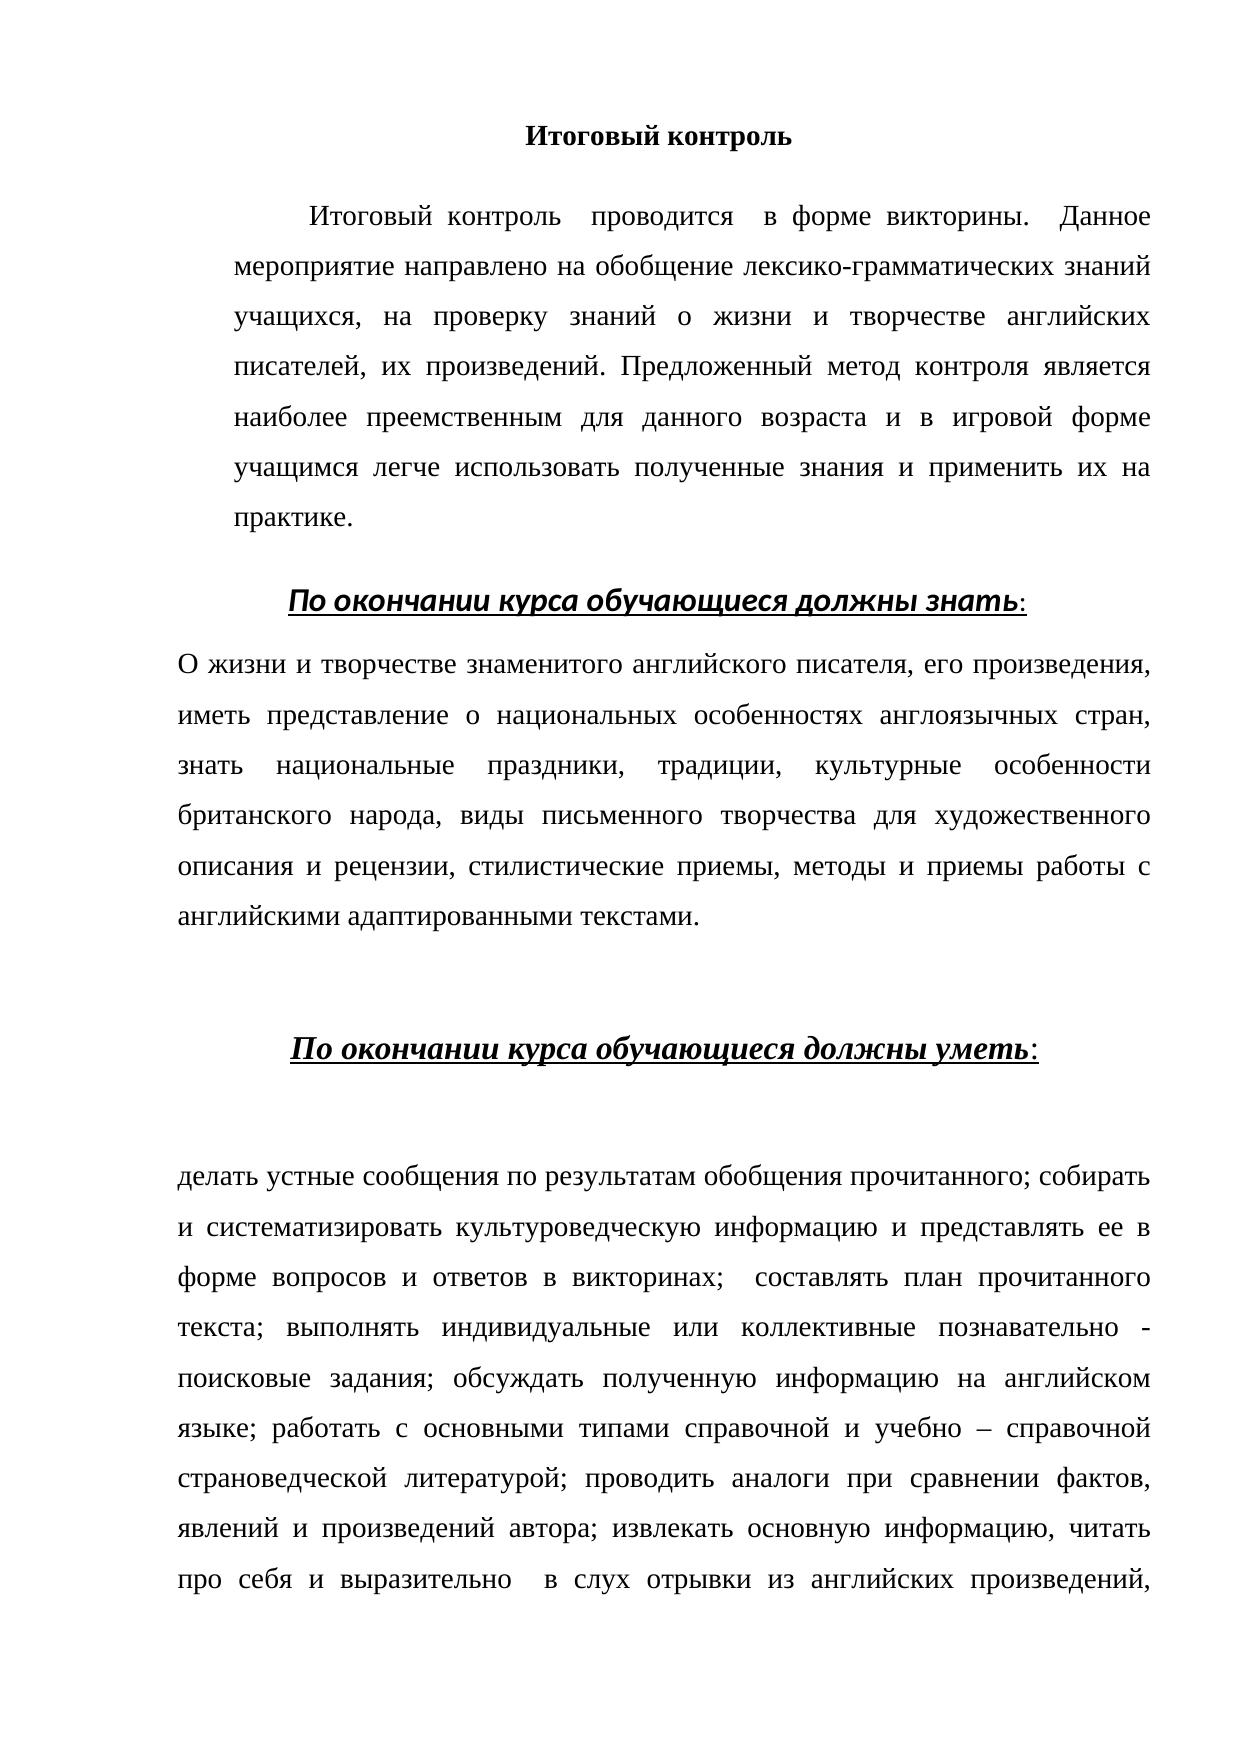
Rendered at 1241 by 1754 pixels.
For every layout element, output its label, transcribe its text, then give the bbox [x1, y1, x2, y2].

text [177, 1158, 1152, 1594]
text Итоговый контроль [233, 118, 1152, 152]
text По окончании курса обучающиеся должны уметь: [177, 1029, 1152, 1067]
text О жизни и творчестве знаменитого английского писателя, его произведения, иметь представление о национальных особенностях англоязычных стран, знать национальные праздники, традиции, культурные особенности британского народа, виды письменного творчества для художественного описания и рецензии, стилистические приемы, методы и приемы работы с английскими адаптированными текстами. [177, 647, 1152, 932]
text По окончании курса обучающиеся должны знать: [162, 579, 1152, 620]
text Итоговый контроль проводится в форме викторины. Данное мероприятие направлено на обобщение лексико-грамматических знаний учащихся, на проверку знаний о жизни и творчестве английских писателей, их произведений. Предложенный метод контроля является наиболее преемственным для данного возраста и в игровой форме учащимся легче использовать полученные знания и применить их на практике. [233, 198, 1152, 533]
